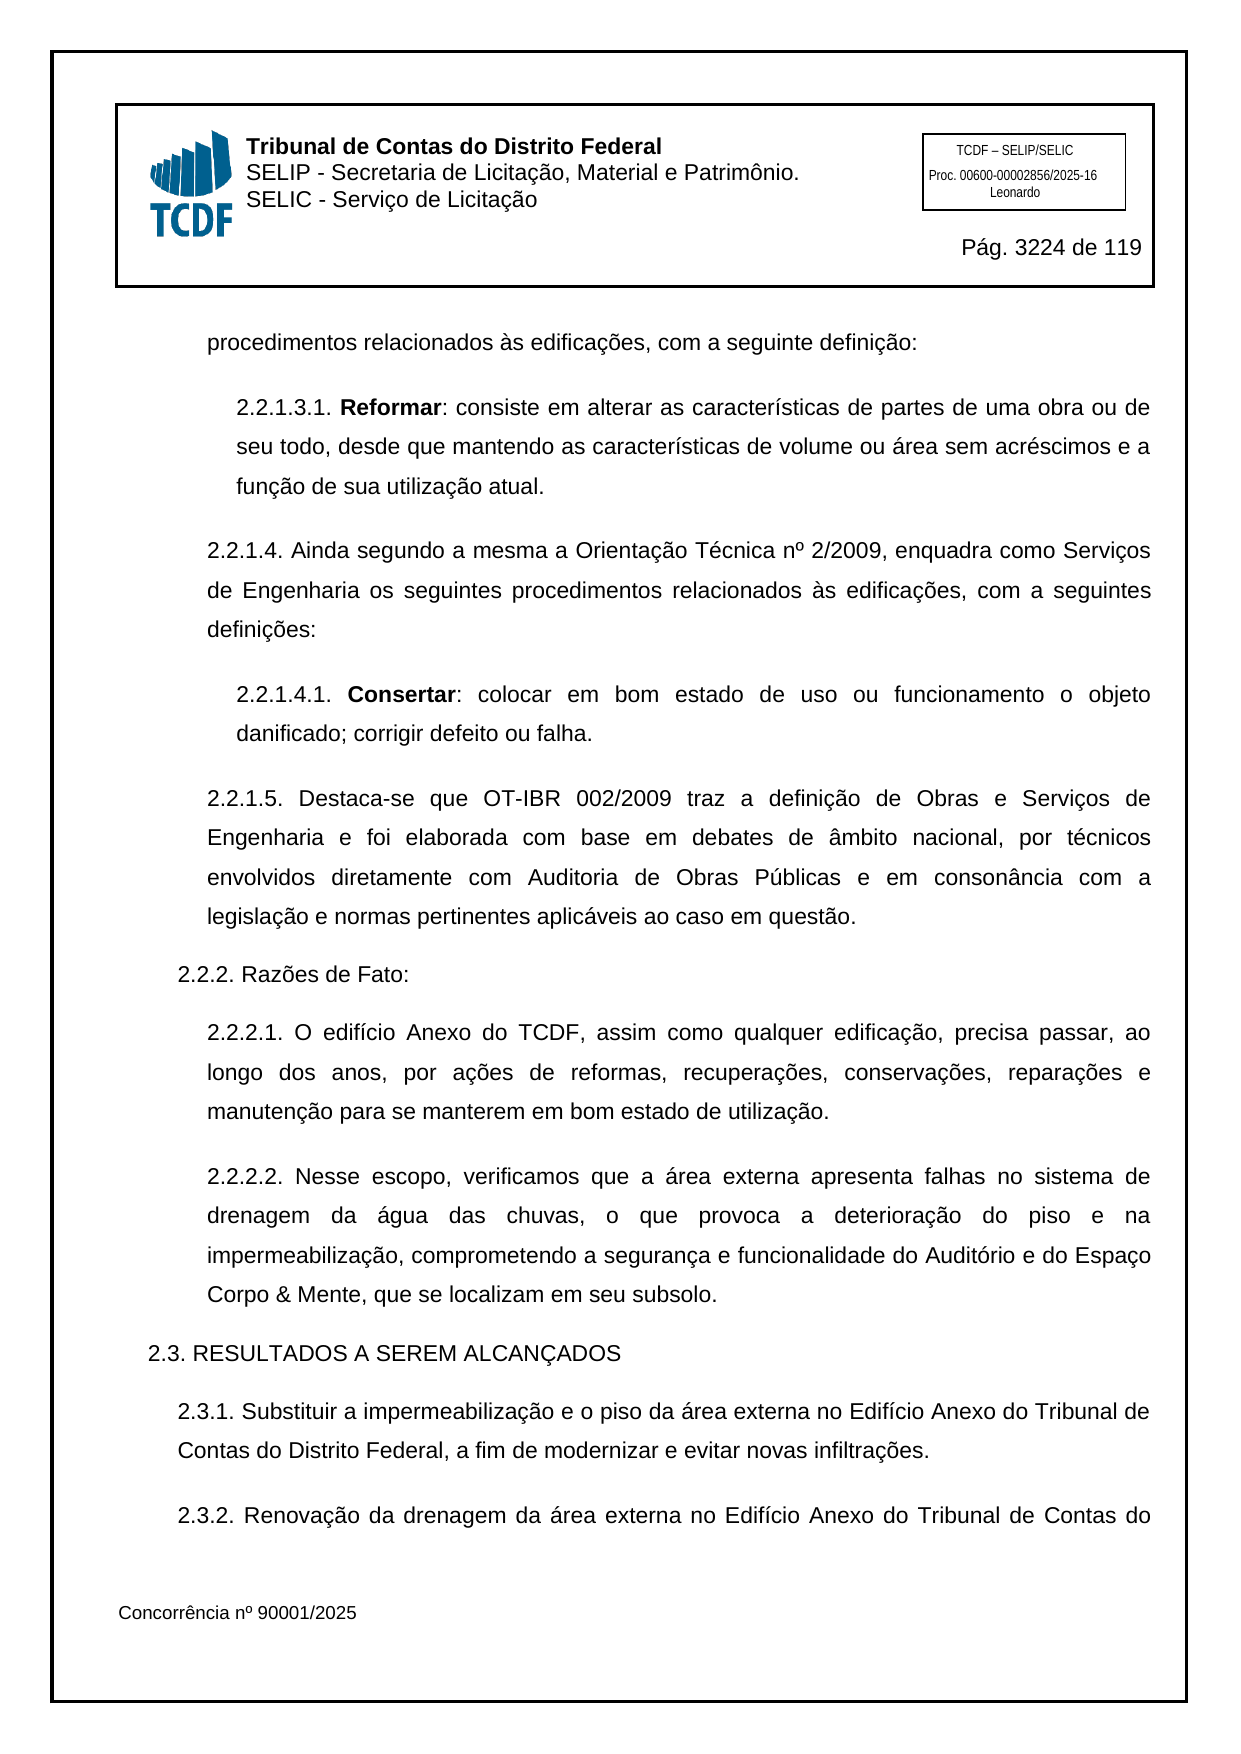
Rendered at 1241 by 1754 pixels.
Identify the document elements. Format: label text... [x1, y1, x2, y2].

subtitle Renovação da drenagem da área externa no Edifício Anexo do Tribunal de Contas do Distrito Federal a fim de evitar o acúmulo de água na região. [177, 1502, 1152, 1528]
subtitle Reformar: consiste em alterar as características de partes de uma obra ou de seu todo, desde que mantendo as características de volume ou área sem acréscimos e a função de sua utilização atual. [236, 394, 1152, 499]
picture [135, 128, 247, 239]
subtitle Destaca-se que OT-IBR 002/2009 traz a definição de Obras e Serviços de Engenharia e foi elaborada com base em debates de âmbito nacional, por técnicos envolvidos diretamente com Auditoria de Obras Públicas e em consonância com a legislação e normas pertinentes aplicáveis ao caso em questão. [207, 784, 1152, 929]
subtitle O edifício Anexo do TCDF, assim como qualquer edificação, precisa passar, ao longo dos anos, por ações de reformas, recuperações, conservações, reparações e manutenção para se manterem em bom estado de utilização. [207, 1019, 1152, 1125]
subtitle Consertar: colocar em bom estado de uso ou funcionamento o objeto danificado; corrigir defeito ou falha. [236, 681, 1152, 746]
subtitle RESULTADOS A SEREM ALCANÇADOS [148, 1339, 1152, 1366]
subtitle Nesse escopo, verificamos que a área externa apresenta falhas no sistema de drenagem da água das chuvas, o que provoca a deterioração do piso e na impermeabilização, comprometendo a segurança e funcionalidade do Auditório e do Espaço Corpo & Mente, que se localizam em seu subsolo. [207, 1163, 1152, 1308]
subtitle Substituir a impermeabilização e o piso da área externa no Edifício Anexo do Tribunal de Contas do Distrito Federal, a fim de modernizar e evitar novas infiltrações. [177, 1398, 1152, 1463]
subtitle Razões de Fato: [177, 961, 1152, 987]
subtitle Ainda segundo a mesma a Orientação Técnica nº 2/2009, enquadra como Serviços de Engenharia os seguintes procedimentos relacionados às edificações, com a seguintes definições: [207, 537, 1152, 642]
